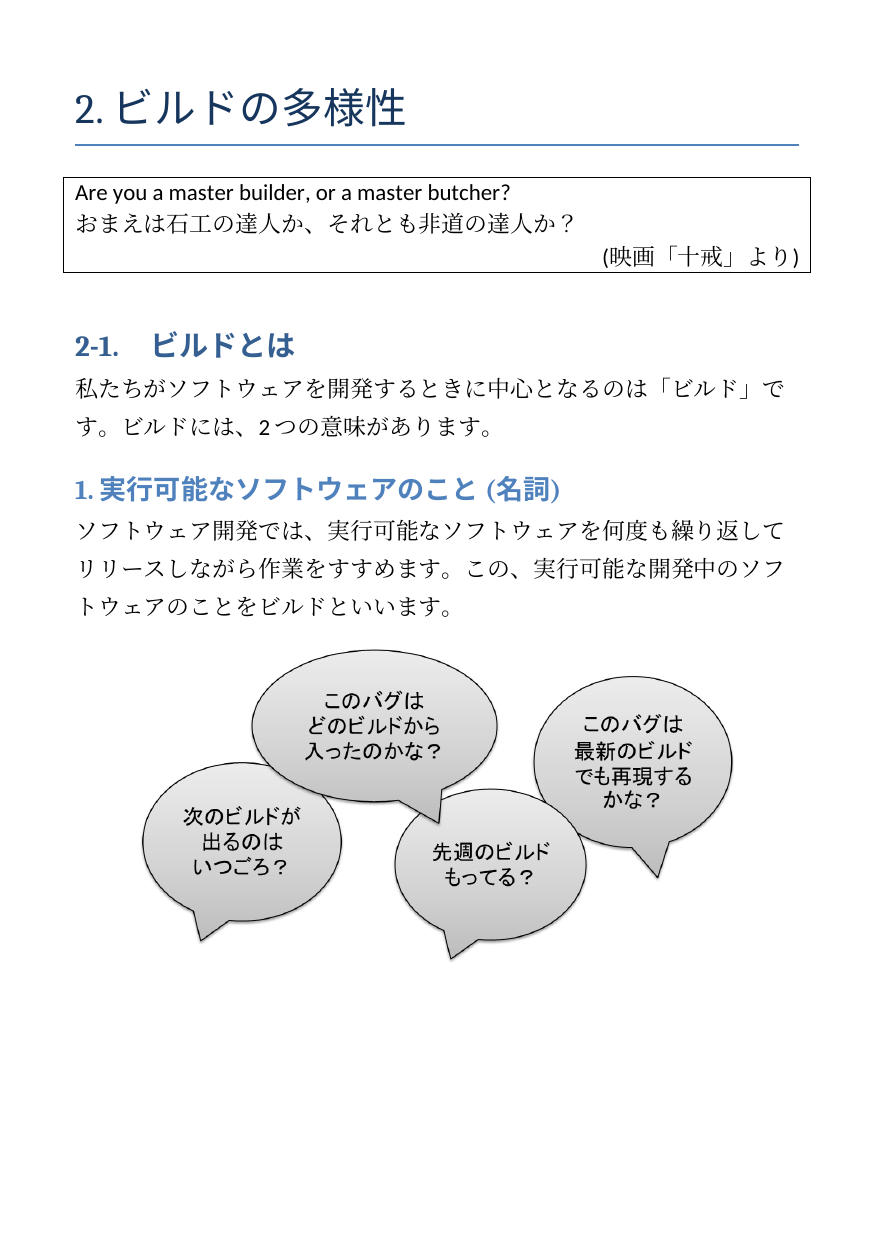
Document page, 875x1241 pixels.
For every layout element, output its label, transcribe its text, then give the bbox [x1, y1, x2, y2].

title 2. ビルドの多様性 [75, 75, 799, 144]
text ソフトウェア開発では、実行可能なソフトウェアを何度も繰り返してリリースしながら作業をすすめます。この、実行可能な開発中のソフトウェアのことをビルドといいます。 [75, 513, 799, 622]
text 私たちがソフトウェアを開発するときに中心となるのは「ビルド」です。ビルドには、2つの意味があります。 [75, 371, 799, 442]
table_header Are you a master builder, or a master butcher? おまえは石工の達人か、それとも非道の達人か？ (映画「十戒」より) [64, 178, 810, 272]
subtitle 1. 実行可能なソフトウェアのこと (名詞) [75, 468, 799, 507]
picture [138, 647, 736, 965]
subtitle ビルドとは [75, 323, 799, 365]
